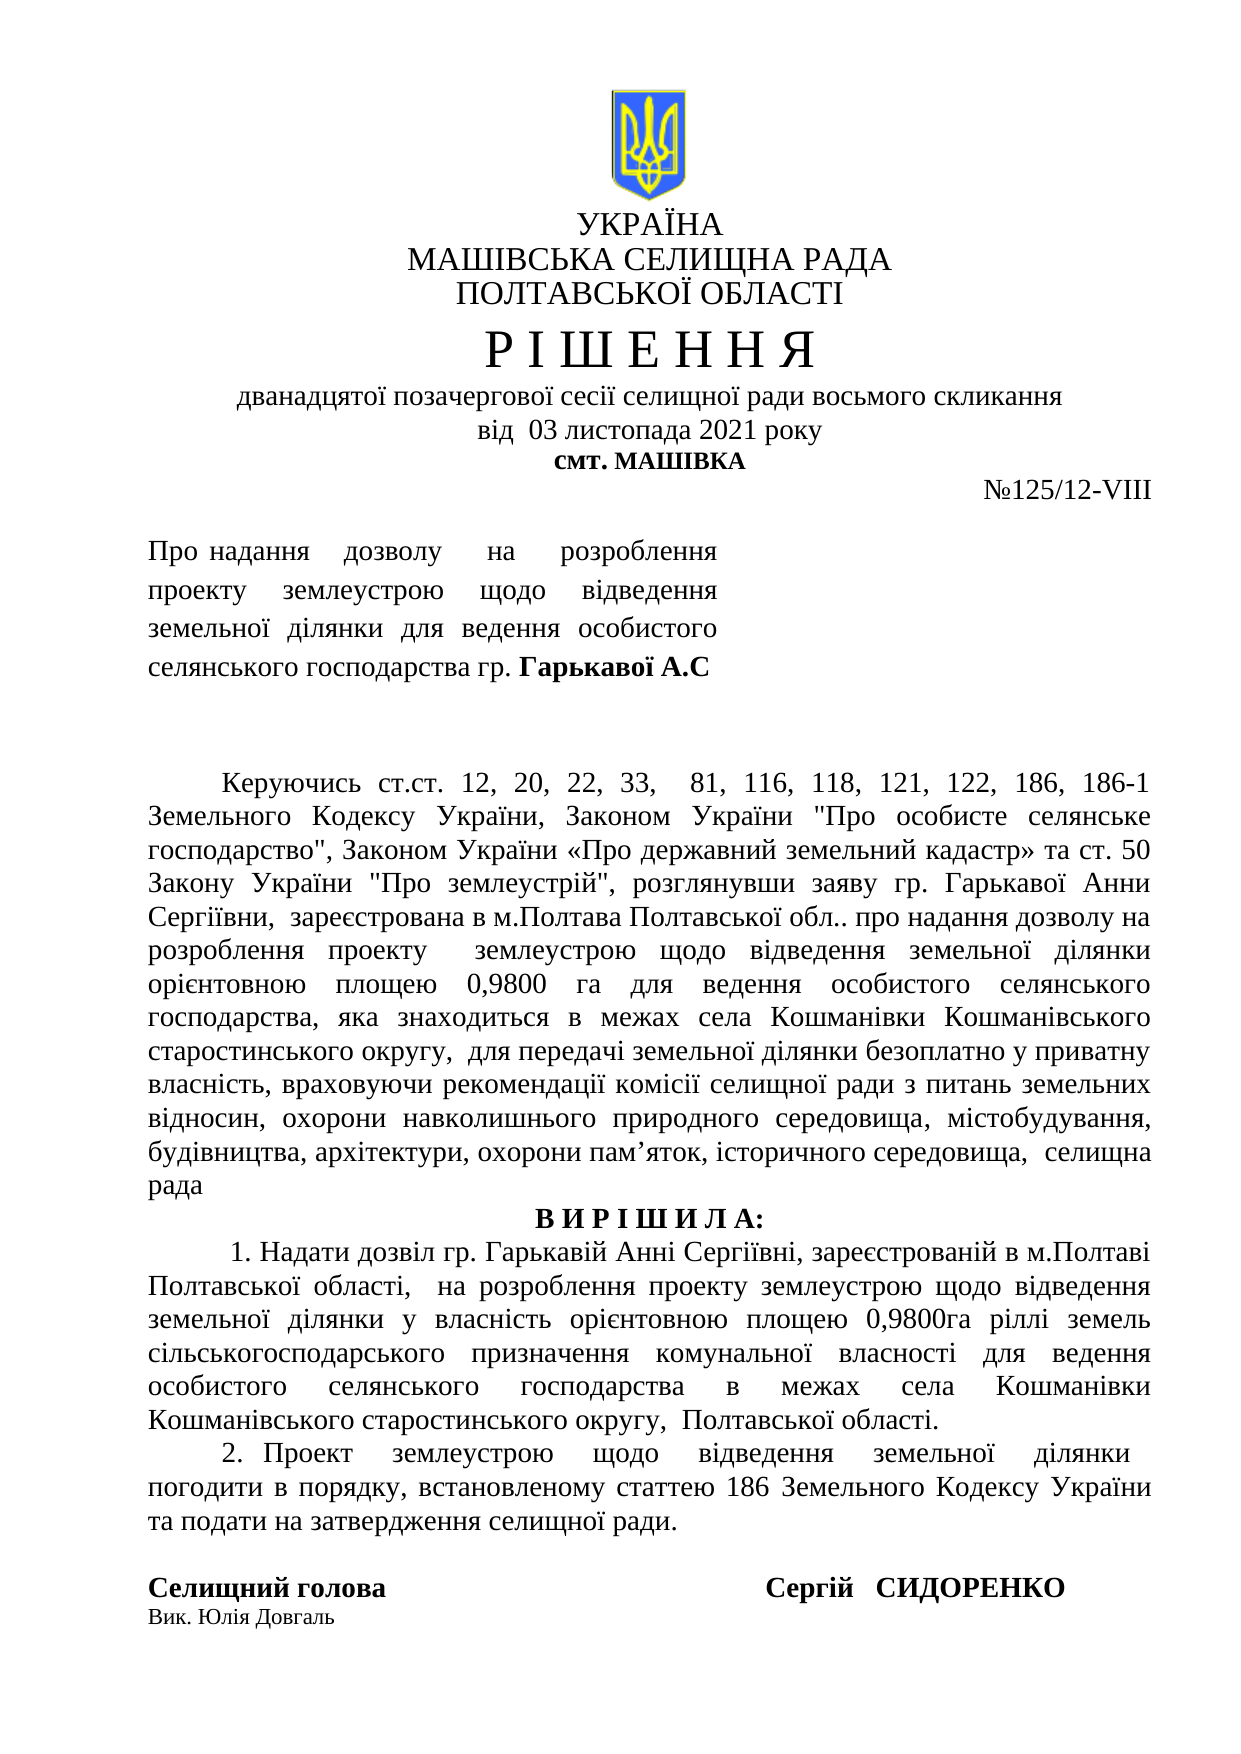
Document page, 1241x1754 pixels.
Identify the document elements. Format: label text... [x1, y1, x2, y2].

text Вик. Юлія Довгаль [148, 1603, 1152, 1630]
list смт. МАШІВКА [148, 445, 1152, 475]
text Селищний голова Сергій СИДОРЕНКО [148, 1570, 1152, 1603]
text 2. Проект землеустрою щодо відведення земельної ділянки погодити в порядку, встановленому статтею 186 Земельного Кодексу України та подати на затвердження селищної ради. [148, 1436, 1152, 1536]
table_header Про надання дозволу на розроблення проекту землеустрою щодо відведення земельної ділянки для ведення особистого селянського господарства гр. Гарькавої А.С [136, 534, 729, 765]
text Керуючись ст.ст. 12, 20, 22, 33, 81, 116, 118, 121, 122, 186, 186-1 Земельного Кодексу України, Законом України "Про особисте селянське господарство", Законом України «Про державний земельний кадастр» та ст. 50 Закону України "Про землеустрій", розглянувши заяву гр. Гарькавої Анни Сергіївни, зареєстрована в м.Полтава Полтавської обл.. про надання дозволу на розроблення проекту землеустрою щодо відведення земельної ділянки орієнтовною площею 0,9800 га для ведення особистого селянського господарства, яка знаходиться в межах села Кошманівки Кошманівського старостинського округу, для передачі земельної ділянки безоплатно у приватну власність, враховуючи рекомендації комісії селищної ради з питань земельних відносин, охорони навколишнього природного середовища, містобудування, будівництва, архітектури, охорони пам’яток, історичного середовища, селищна рада [148, 765, 1152, 1201]
list дванадцятої позачергової сесії селищної ради восьмого скликання [148, 378, 1152, 412]
text В И Р І Ш И Л А: [148, 1201, 1152, 1234]
text МАШІВСЬКА СЕЛИЩНА РАДА [148, 242, 1152, 277]
text 1. Надати дозвіл гр. Гарькавій Анні Сергіївні, зареєстрованій в м.Полтаві Полтавської області, на розроблення проекту землеустрою щодо відведення земельної ділянки у власність орієнтовною площею 0,9800га ріллі земель сільськогосподарського призначення комунальної власності для ведення особистого селянського господарства в межах села Кошманівки Кошманівського старостинського округу, Полтавської області. [148, 1234, 1152, 1436]
list №125/12-VIII [148, 475, 1152, 506]
text ПОЛТАВСЬКОЇ ОБЛАСТІ [148, 277, 1152, 311]
list від 03 листопада 2021 року [148, 412, 1152, 445]
text УКРАЇНА [148, 204, 1152, 242]
list Р І Ш Е Н Н Я [148, 322, 1152, 378]
